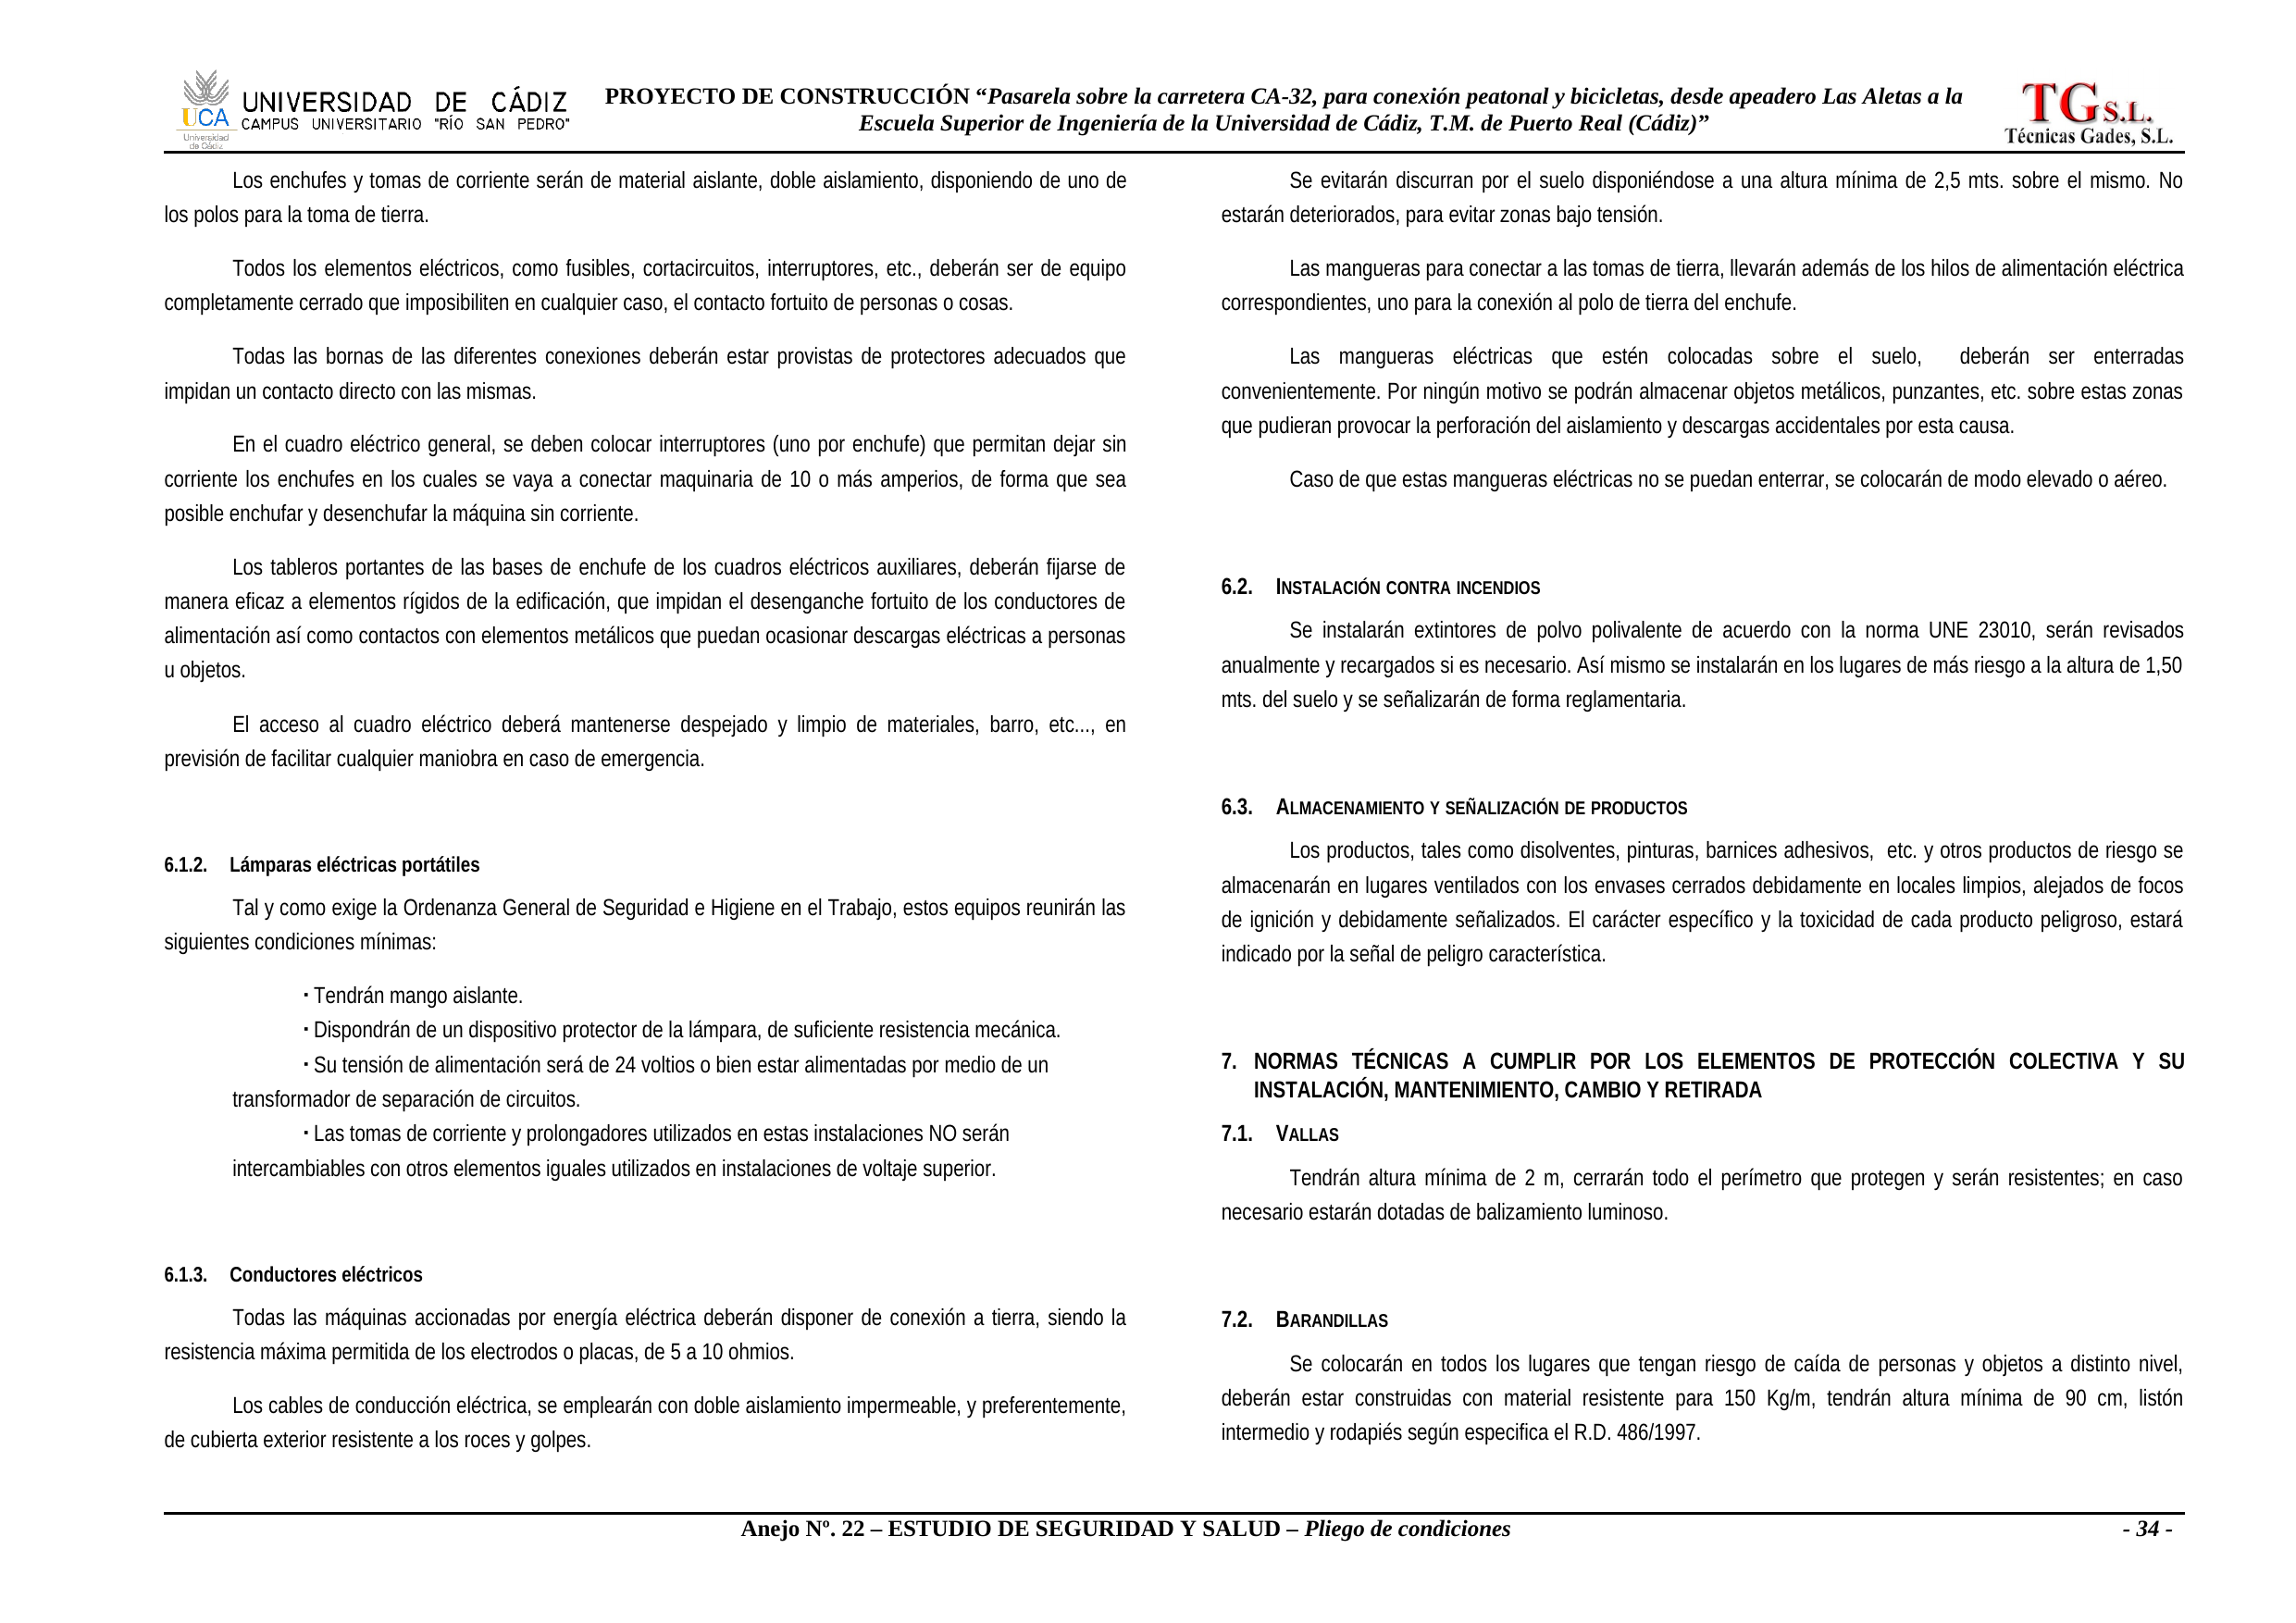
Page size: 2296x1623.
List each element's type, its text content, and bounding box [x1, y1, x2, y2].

text Todos los elementos eléctricos, como fusibles, cortacircuitos, interruptores, etc., deberán ser de equipo completamente cerrado que imposibiliten en cualquier caso, el contacto fortuito de personas o cosas. [164, 254, 1129, 316]
text El acceso al cuadro eléctrico deberá mantenerse despejado y limpio de materiales, barro, etc..., en previsión de facilitar cualquier maniobra en caso de emergencia. [164, 710, 1129, 771]
text 7.2. Barandillas [1221, 1306, 2186, 1332]
text 6.1.2. Lámparas eléctricas portátiles [164, 852, 1129, 876]
text 6.1.3. Conductores eléctricos [164, 1262, 1129, 1286]
text Tendrán altura mínima de 2 m, cerrarán todo el perímetro que protegen y serán resistentes; en caso necesario estarán dotadas de balizamiento luminoso. [1221, 1164, 2186, 1225]
text Tendrán mango aislante. Dispondrán de un dispositivo protector de la lámpara, de suficiente resistencia mecánica. Su tensión de alimentación será de 24 voltios o bien estar alimentadas por medio de un transformador de separación de circuitos. Las tomas de corriente y prolongadores utilizados en estas instalaciones NO serán intercambiables con otros elementos iguales utilizados en instalaciones de voltaje superior. [232, 982, 1129, 1181]
picture [174, 68, 576, 151]
text Se instalarán extintores de polvo polivalente de acuerdo con la norma UNE 23010, serán revisados anualmente y recargados si es necesario. Así mismo se instalarán en los lugares de más riesgo a la altura de 1,50 mts. del suelo y se señalizarán de forma reglamentaria. [1221, 616, 2186, 712]
text Caso de que estas mangueras eléctricas no se puedan enterrar, se colocarán de modo elevado o aéreo. [1221, 465, 2186, 491]
text En el cuadro eléctrico general, se deben colocar interruptores (uno por enchufe) que permitan dejar sin corriente los enchufes en los cuales se vaya a conectar maquinaria de 10 o más amperios, de forma que sea posible enchufar y desenchufar la máquina sin corriente. [164, 431, 1129, 526]
text Tal y como exige la Ordenanza General de Seguridad e Higiene en el Trabajo, estos equipos reunirán las siguientes condiciones mínimas: [164, 894, 1129, 955]
text Se evitarán discurran por el suelo disponiéndose a una altura mínima de 2,5 mts. sobre el mismo. No estarán deteriorados, para evitar zonas bajo tensión. [1221, 167, 2186, 228]
picture [2002, 68, 2176, 151]
text Las mangueras eléctricas que estén colocadas sobre el suelo, deberán ser enterradas convenientemente. Por ningún motivo se podrán almacenar objetos metálicos, punzantes, etc. sobre estas zonas que pudieran provocar la perforación del aislamiento y descargas accidentales por esta causa. [1221, 342, 2186, 438]
text 6.3. Almacenamiento y señalización de productos [1221, 793, 2186, 819]
text 7. NORMAS TÉCNICAS A CUMPLIR POR LOS ELEMENTOS DE PROTECCIÓN COLECTIVA Y SU INSTALACIÓN, MANTENIMIENTO, CAMBIO Y RETIRADA [1221, 1047, 2186, 1103]
text Todas las máquinas accionadas por energía eléctrica deberán disponer de conexión a tierra, siendo la resistencia máxima permitida de los electrodos o placas, de 5 a 10 ohmios. [164, 1304, 1129, 1365]
text Los productos, tales como disolventes, pinturas, barnices adhesivos, etc. y otros productos de riesgo se almacenarán en lugares ventilados con los envases cerrados debidamente en locales limpios, alejados de focos de ignición y debidamente señalizados. El carácter específico y la toxicidad de cada producto peligroso, estará indicado por la señal de peligro característica. [1221, 836, 2186, 966]
text Se colocarán en todos los lugares que tengan riesgo de caída de personas y objetos a distinto nivel, deberán estar construidas con material resistente para 150 Kg/m, tendrán altura mínima de 90 cm, listón intermedio y rodapiés según especifica el R.D. 486/1997. [1221, 1350, 2186, 1445]
text 7.1. Vallas [1221, 1121, 2186, 1146]
text 6.2. Instalación contra incendios [1221, 573, 2186, 599]
text Los cables de conducción eléctrica, se emplearán con doble aislamiento impermeable, y preferentemente, de cubierta exterior resistente a los roces y golpes. [164, 1392, 1129, 1453]
text Las mangueras para conectar a las tomas de tierra, llevarán además de los hilos de alimentación eléctrica correspondientes, uno para la conexión al polo de tierra del enchufe. [1221, 254, 2186, 316]
text Todas las bornas de las diferentes conexiones deberán estar provistas de protectores adecuados que impidan un contacto directo con las mismas. [164, 342, 1129, 403]
text Los enchufes y tomas de corriente serán de material aislante, doble aislamiento, disponiendo de uno de los polos para la toma de tierra. [164, 167, 1129, 228]
text Los tableros portantes de las bases de enchufe de los cuadros eléctricos auxiliares, deberán fijarse de manera eficaz a elementos rígidos de la edificación, que impidan el desenganche fortuito de los conductores de alimentación así como contactos con elementos metálicos que puedan ocasionar descargas eléctricas a personas u objetos. [164, 553, 1129, 683]
